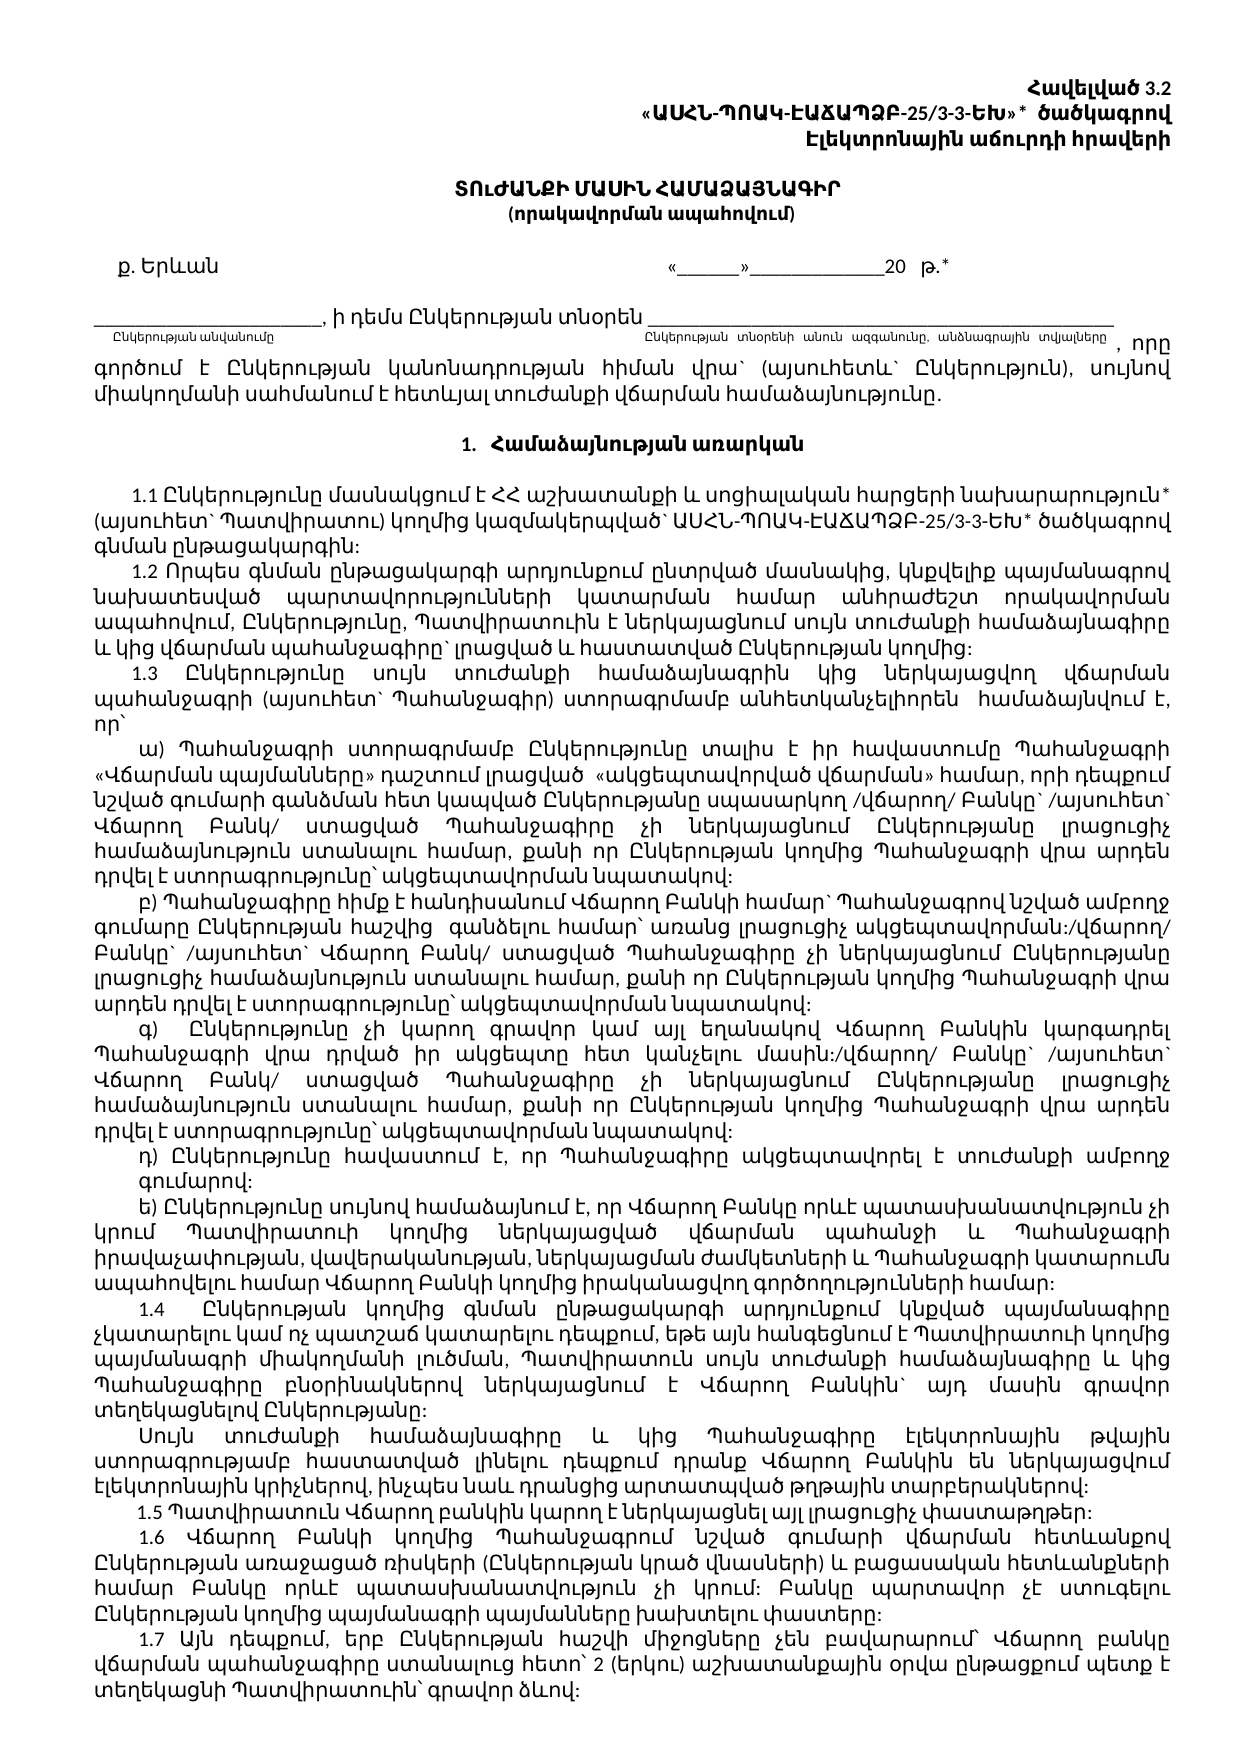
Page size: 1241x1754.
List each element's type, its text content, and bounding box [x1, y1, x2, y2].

text 1. Համաձայնության առարկան [94, 432, 1171, 457]
text Ընկերության անվանումը Ընկերության տնօրենի անուն ազգանունը, անձնագրային տվյալները , որը գործում է Ընկերության կանոնադրության հիման վրա` (այսուհետև` Ընկերություն), սույնով միակողմանի սահմանում է հետևյալ տուժանքի վճարման համաձայնությունը. [94, 330, 1171, 406]
text ՏՈւԺԱՆՔԻ ՄԱՍԻՆ ՀԱՄԱՁԱՅՆԱԳԻՐ [94, 177, 1171, 202]
text դ) Ընկերությունը հավաստում է, որ Պահանջագիրը ակցեպտավորել է տուժանքի ամբողջ գումարով: [138, 1143, 1171, 1194]
text 1.7 Այն դեպքում, երբ Ընկերության հաշվի միջոցները չեն բավարարում՝ Վճարող բանկը վճարման պահանջագիրը ստանալուց հետո՝ 2 (երկու) աշխատանքային օրվա ընթացքում պետք է տեղեկացնի Պատվիրատուին՝ գրավոր ձևով: [94, 1626, 1171, 1702]
text 1.2 Որպես գնման ընթացակարգի արդյունքում ընտրված մասնակից, կնքվելիք պայմանագրով նախատեսված պարտավորությունների կատարման համար անհրաժեշտ որակավորման ապահովում, Ընկերությունը, Պատվիրատուին է ներկայացնում սույն տուժանքի համաձայնագիրը և կից վճարման պահանջագիրը` լրացված և հաստատված Ընկերության կողմից: [94, 559, 1171, 660]
text 1.4 Ընկերության կողմից գնման ընթացակարգի արդյունքում կնքված պայմանագիրը չկատարելու կամ ոչ պատշաճ կատարելու դեպքում, եթե այն հանգեցնում է Պատվիրատուի կողմից պայմանագրի միակողմանի լուծման, Պատվիրատուն սույն տուժանքի համաձայնագիրը և կից Պահանջագիրը բնօրինակներով ներկայացնում է Վճարող Բանկին` այդ մասին գրավոր տեղեկացնելով Ընկերությանը: [94, 1296, 1171, 1423]
text Էլեկտրոնային աճուրդի հրավերի [94, 126, 1171, 151]
text Հավելված 3.2 [94, 75, 1171, 100]
text Սույն տուժանքի համաձայնագիրը և կից Պահանջագիրը էլեկտրոնային թվային ստորագրությամբ հաստատված լինելու դեպքում դրանք Վճարող Բանկին են ներկայացվում էլեկտրոնային կրիչներով, ինչպես նաև դրանցից արտատպված թղթային տարբերակներով: [94, 1423, 1171, 1499]
text 1.6 Վճարող Բանկի կողմից Պահանջագրում նշված գումարի վճարման հետևանքով Ընկերության առաջացած ռիսկերի (Ընկերության կրած վնասների) և բացասական հետևանքների համար Բանկը որևէ պատասխանատվություն չի կրում: Բանկը պարտավոր չէ ստուգելու Ընկերության կողմից պայմանագրի պայմանները խախտելու փաստերը: [94, 1524, 1171, 1626]
text 1.1 Ընկերությունը մասնակցում է ՀՀ աշխատանքի և սոցիալական հարցերի նախարարություն* (այսուհետ` Պատվիրատու) կողմից կազմակերպված` ԱՍՀՆ-ՊՈԱԿ-ԷԱՃԱՊՁԲ-25/3-3-ԵԽ* ծածկագրով գնման ընթացակարգին: [94, 482, 1171, 559]
text «ԱՍՀՆ-ՊՈԱԿ-ԷԱՃԱՊՁԲ-25/3-3-ԵԽ»* ծածկագրով [94, 100, 1171, 126]
text (որակավորման ապահովում) [94, 202, 1171, 225]
text ե) Ընկերությունը սույնով համաձայնում է, որ Վճարող Բանկը որևէ պատասխանատվություն չի կրում Պատվիրատուի կողմից ներկայացված վճարման պահանջի և Պահանջագրի իրավաչափության, վավերականության, ներկայացման ժամկետների և Պահանջագրի կատարումն ապահովելու համար Վճարող Բանկի կողմից իրականացվող գործողությունների համար: [94, 1194, 1171, 1296]
text ______________________, ի դեմս Ընկերության տնօրեն _____________________________________________ [94, 304, 1171, 330]
text գ) Ընկերությունը չի կարող գրավոր կամ այլ եղանակով Վճարող Բանկին կարգադրել Պահանջագրի վրա դրված իր ակցեպտը հետ կանչելու մասին:/վճարող/ Բանկը` /այսուհետ` Վճարող Բանկ/ ստացված Պահանջագիրը չի ներկայացնում Ընկերությանը լրացուցիչ համաձայնություն ստանալու համար, քանի որ Ընկերության կողմից Պահանջագրի վրա արդեն դրվել է ստորագրությունը՝ ակցեպտավորման նպատակով: [94, 1016, 1171, 1143]
text 1.3 Ընկերությունը սույն տուժանքի համաձայնագրին կից ներկայացվող վճարման պահանջագրի (այսուհետ` Պահանջագիր) ստորագրմամբ անհետկանչելիորեն համաձայնվում է, որ՝ [94, 660, 1171, 737]
text ք. Երևան «______»_____________20 թ.* [94, 254, 1171, 279]
text ա) Պահանջագրի ստորագրմամբ Ընկերությունը տալիս է իր հավաստումը Պահանջագրի «Վճարման պայմանները» դաշտում լրացված «ակցեպտավորված վճարման» համար, որի դեպքում նշված գումարի գանձման հետ կապված Ընկերությանը սպասարկող /վճարող/ Բանկը` /այսուհետ` Վճարող Բանկ/ ստացված Պահանջագիրը չի ներկայացնում Ընկերությանը լրացուցիչ համաձայնություն ստանալու համար, քանի որ Ընկերության կողմից Պահանջագրի վրա արդեն դրվել է ստորագրությունը՝ ակցեպտավորման նպատակով: [94, 737, 1171, 889]
text 1.5 Պատվիրատուն Վճարող բանկին կարող է ներկայացնել այլ լրացուցիչ փաստաթղթեր: [94, 1499, 1171, 1524]
text բ) Պահանջագիրը հիմք է հանդիսանում Վճարող Բանկի համար` Պահանջագրով նշված ամբողջ գումարը Ընկերության հաշվից գանձելու համար՝ առանց լրացուցիչ ակցեպտավորման:/վճարող/ Բանկը` /այսուհետ` Վճարող Բանկ/ ստացված Պահանջագիրը չի ներկայացնում Ընկերությանը լրացուցիչ համաձայնություն ստանալու համար, քանի որ Ընկերության կողմից Պահանջագրի վրա արդեն դրվել է ստորագրությունը՝ ակցեպտավորման նպատակով: [94, 889, 1171, 1016]
